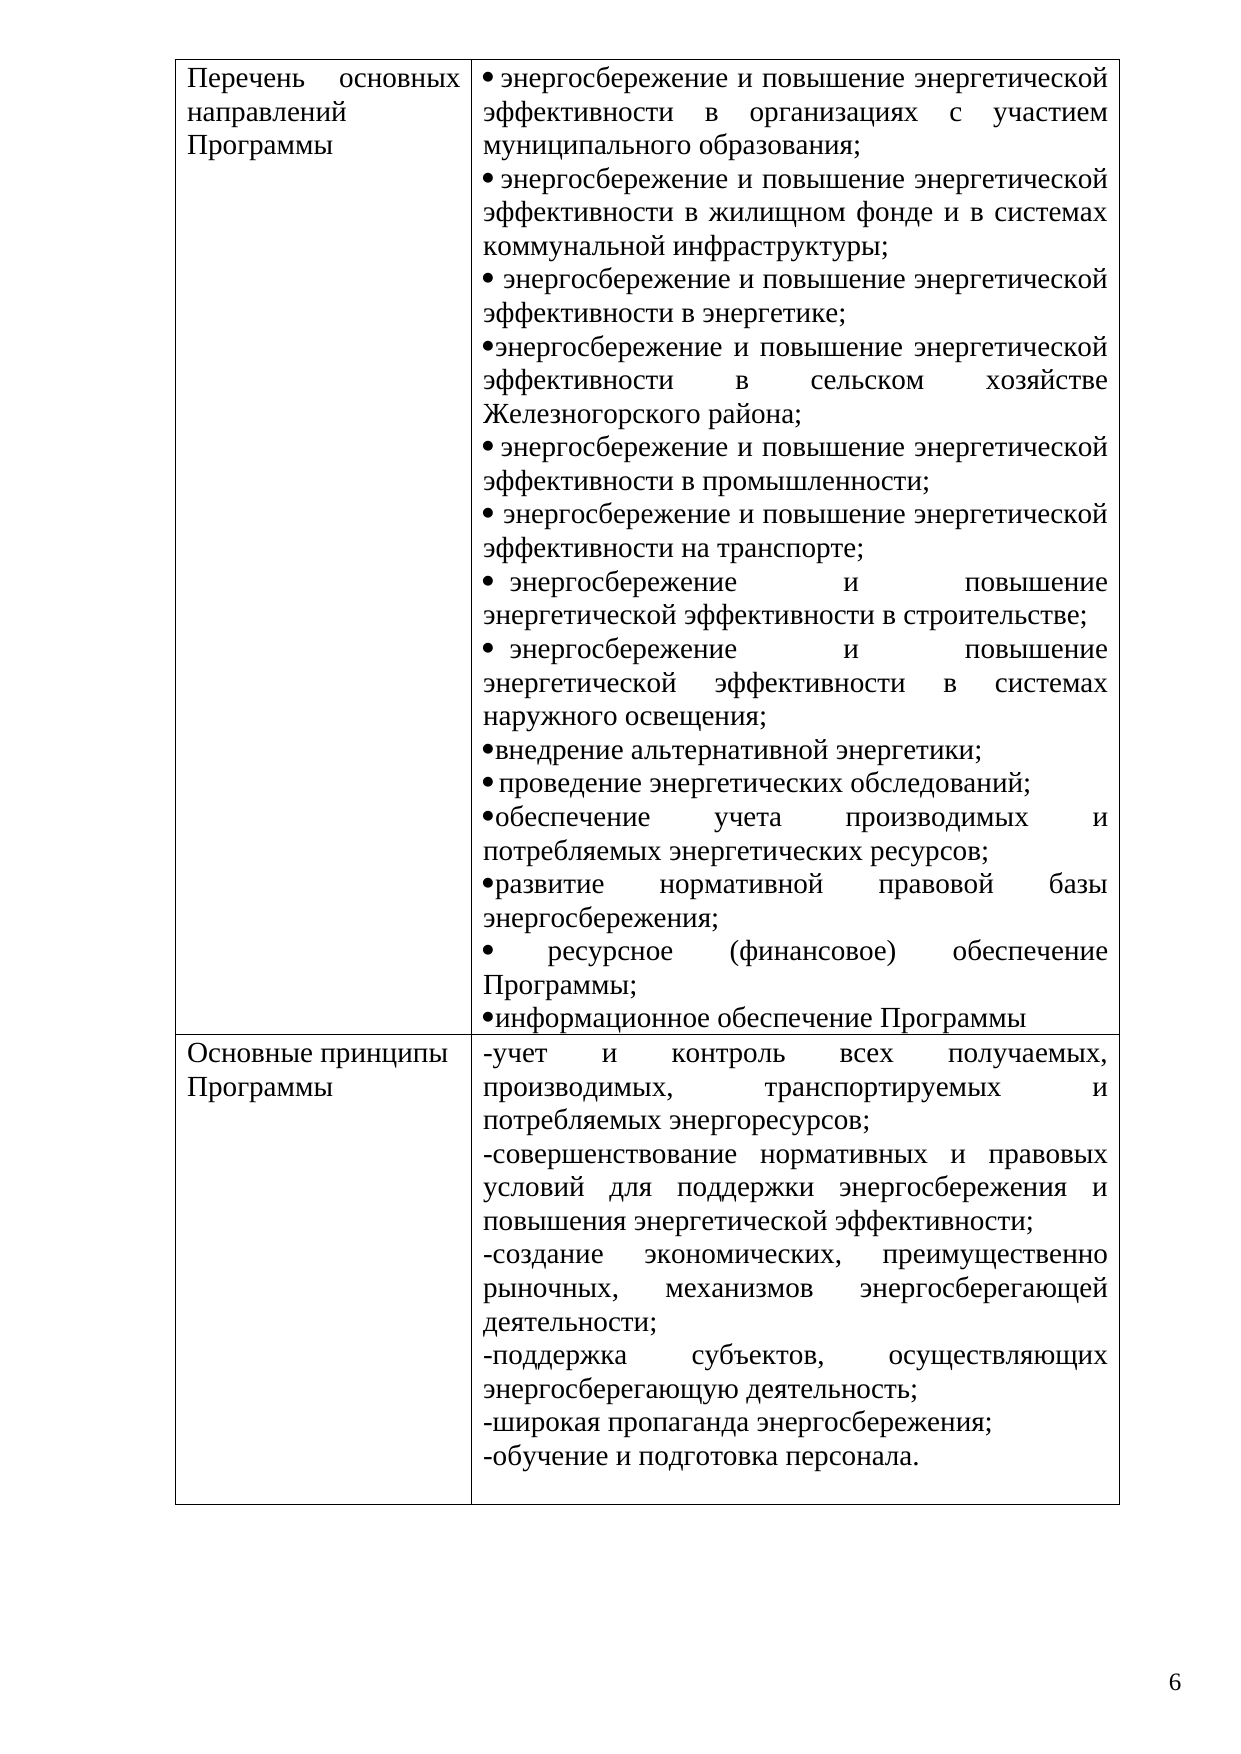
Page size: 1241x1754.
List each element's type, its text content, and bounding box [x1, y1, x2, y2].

table_cell  энергосбережение и повышение энергетической эффективности в организациях с участием муниципального образования;  энергосбережение и повышение энергетической эффективности в жилищном фонде и в системах коммунальной инфраструктуры;  энергосбережение и повышение энергетической эффективности в энергетике; энергосбережение и повышение энергетической эффективности в сельском хозяйстве Железногорского района;  энергосбережение и повышение энергетической эффективности в промышленности;  энергосбережение и повышение энергетической эффективности на транспорте; энергосбережение и повышение энергетической эффективности в строительстве; энергосбережение и повышение энергетической эффективности в системах наружного освещения; внедрение альтернативной энергетики;  проведение энергетических обследований; обеспечение учета производимых и потребляемых энергетических ресурсов; развитие нормативной правовой базы энергосбережения;  ресурсное (финансовое) обеспечение Программы; информационное обеспечение Программы [472, 60, 1119, 1034]
table_cell -учет и контроль всех получаемых, производимых, транспортируемых и потребляемых энергоресурсов; -совершенствование нормативных и правовых условий для поддержки энергосбережения и повышения энергетической эффективности; -создание экономических, преимущественно рыночных, механизмов энергосберегающей деятельности; -поддержка субъектов, осуществляющих энергосберегающую деятельность; -широкая пропаганда энергосбережения; -обучение и подготовка персонала. [472, 1035, 1119, 1504]
table_cell Основные принципы Программы [176, 1035, 471, 1504]
table_cell Перечень основных направлений Программы [176, 60, 471, 1034]
